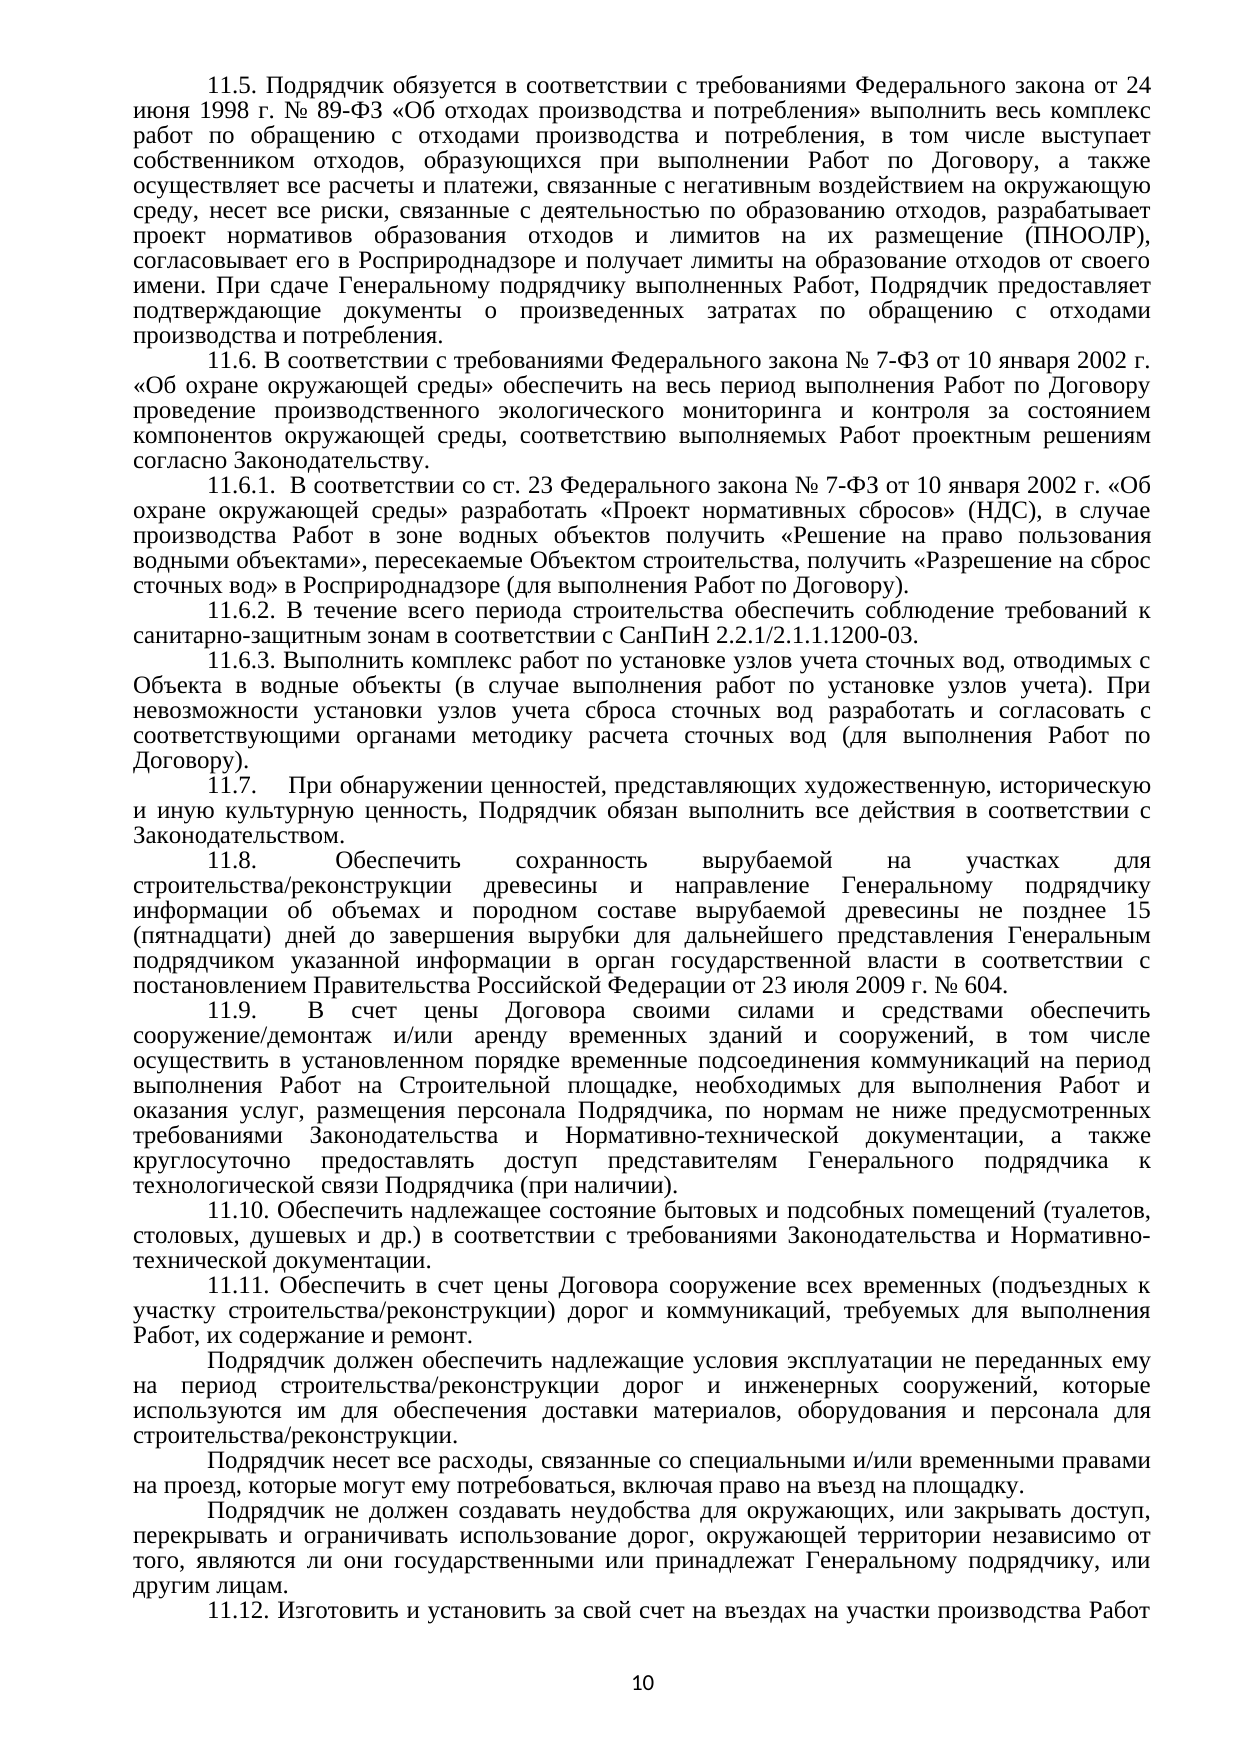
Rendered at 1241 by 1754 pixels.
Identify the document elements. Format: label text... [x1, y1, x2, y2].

text Подрядчик не должен создавать неудобства для окружающих, или закрывать доступ, перекрывать и ограничивать использование дорог, окружающей территории независимо от того, являются ли они государственными или принадлежат Генеральному подрядчику, или другим лицам. [133, 1499, 1152, 1599]
text 11.11. Обеспечить в счет цены Договора сооружение всех временных (подъездных к участку строительства/реконструкции) дорог и коммуникаций, требуемых для выполнения Работ, их содержание и ремонт. [133, 1274, 1152, 1349]
text 11.10. Обеспечить надлежащее состояние бытовых и подсобных помещений (туалетов, столовых, душевых и др.) в соответствии с требованиями Законодательства и Нормативно-технической документации. [133, 1199, 1152, 1274]
text Подрядчик несет все расходы, связанные со специальными и/или временными правами на проезд, которые могут ему потребоваться, включая право на въезд на площадку. [133, 1449, 1152, 1499]
text 11.9. В счет цены Договора своими силами и средствами обеспечить сооружение/демонтаж и/или аренду временных зданий и сооружений, в том числе осуществить в установленном порядке временные подсоединения коммуникаций на период выполнения Работ на Строительной площадке, необходимых для выполнения Работ и оказания услуг, размещения персонала Подрядчика, по нормам не ниже предусмотренных требованиями Законодательства и Нормативно-технической документации, а также круглосуточно предоставлять доступ представителям Генерального подрядчика к технологической связи Подрядчика (при наличии). [133, 999, 1152, 1199]
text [133, 1599, 1152, 1624]
text 11.6.3. Выполнить комплекс работ по установке узлов учета сточных вод, отводимых с Объекта в водные объекты (в случае выполнения работ по установке узлов учета). При невозможности установки узлов учета сброса сточных вод разработать и согласовать с соответствующими органами методику расчета сточных вод (для выполнения Работ по Договору). [133, 649, 1152, 774]
text 11.7. При обнаружении ценностей, представляющих художественную, историческую и иную культурную ценность, Подрядчик обязан выполнить все действия в соответствии с Законодательством. [133, 774, 1152, 849]
text 11.5. Подрядчик обязуется в соответствии с требованиями Федерального закона от 24 июня 1998 г. № 89-ФЗ «Об отходах производства и потребления» выполнить весь комплекс работ по обращению с отходами производства и потребления, в том числе выступает собственником отходов, образующихся при выполнении Работ по Договору, а также осуществляет все расчеты и платежи, связанные с негативным воздействием на окружающую среду, несет все риски, связанные с деятельностью по образованию отходов, разрабатывает проект нормативов образования отходов и лимитов на их размещение (ПНООЛР), согласовывает его в Росприроднадзоре и получает лимиты на образование отходов от своего имени. При сдаче Генеральному подрядчику выполненных Работ, Подрядчик предоставляет подтверждающие документы о произведенных затратах по обращению с отходами производства и потребления. [133, 74, 1152, 349]
text 11.6.1. В соответствии со ст. 23 Федерального закона № 7-ФЗ от 10 января 2002 г. «Об охране окружающей среды» разработать «Проект нормативных сбросов» (НДС), в случае производства Работ в зоне водных объектов получить «Решение на право пользования водными объектами», пересекаемые Объектом строительства, получить «Разрешение на сброс сточных вод» в Росприроднадзоре (для выполнения Работ по Договору). [133, 474, 1152, 599]
text 11.8. Обеспечить сохранность вырубаемой на участках для строительства/реконструкции древесины и направление Генеральному подрядчику информации об объемах и породном составе вырубаемой древесины не позднее 15 (пятнадцати) дней до завершения вырубки для дальнейшего представления Генеральным подрядчиком указанной информации в орган государственной власти в соответствии с постановлением Правительства Российской Федерации от 23 июля 2009 г. № 604. [133, 849, 1152, 999]
text Подрядчик должен обеспечить надлежащие условия эксплуатации не переданных ему на период строительства/реконструкции дорог и инженерных сооружений, которые используются им для обеспечения доставки материалов, оборудования и персонала для строительства/реконструкции. [133, 1349, 1152, 1449]
text 11.6. В соответствии с требованиями Федерального закона № 7-ФЗ от 10 января 2002 г. «Об охране окружающей среды» обеспечить на весь период выполнения Работ по Договору проведение производственного экологического мониторинга и контроля за состоянием компонентов окружающей среды, соответствию выполняемых Работ проектным решениям согласно Законодательству. [133, 349, 1152, 474]
text 11.6.2. В течение всего периода строительства обеспечить соблюдение требований к санитарно-защитным зонам в соответствии с СанПиН 2.2.1/2.1.1.1200-03. [133, 599, 1152, 649]
